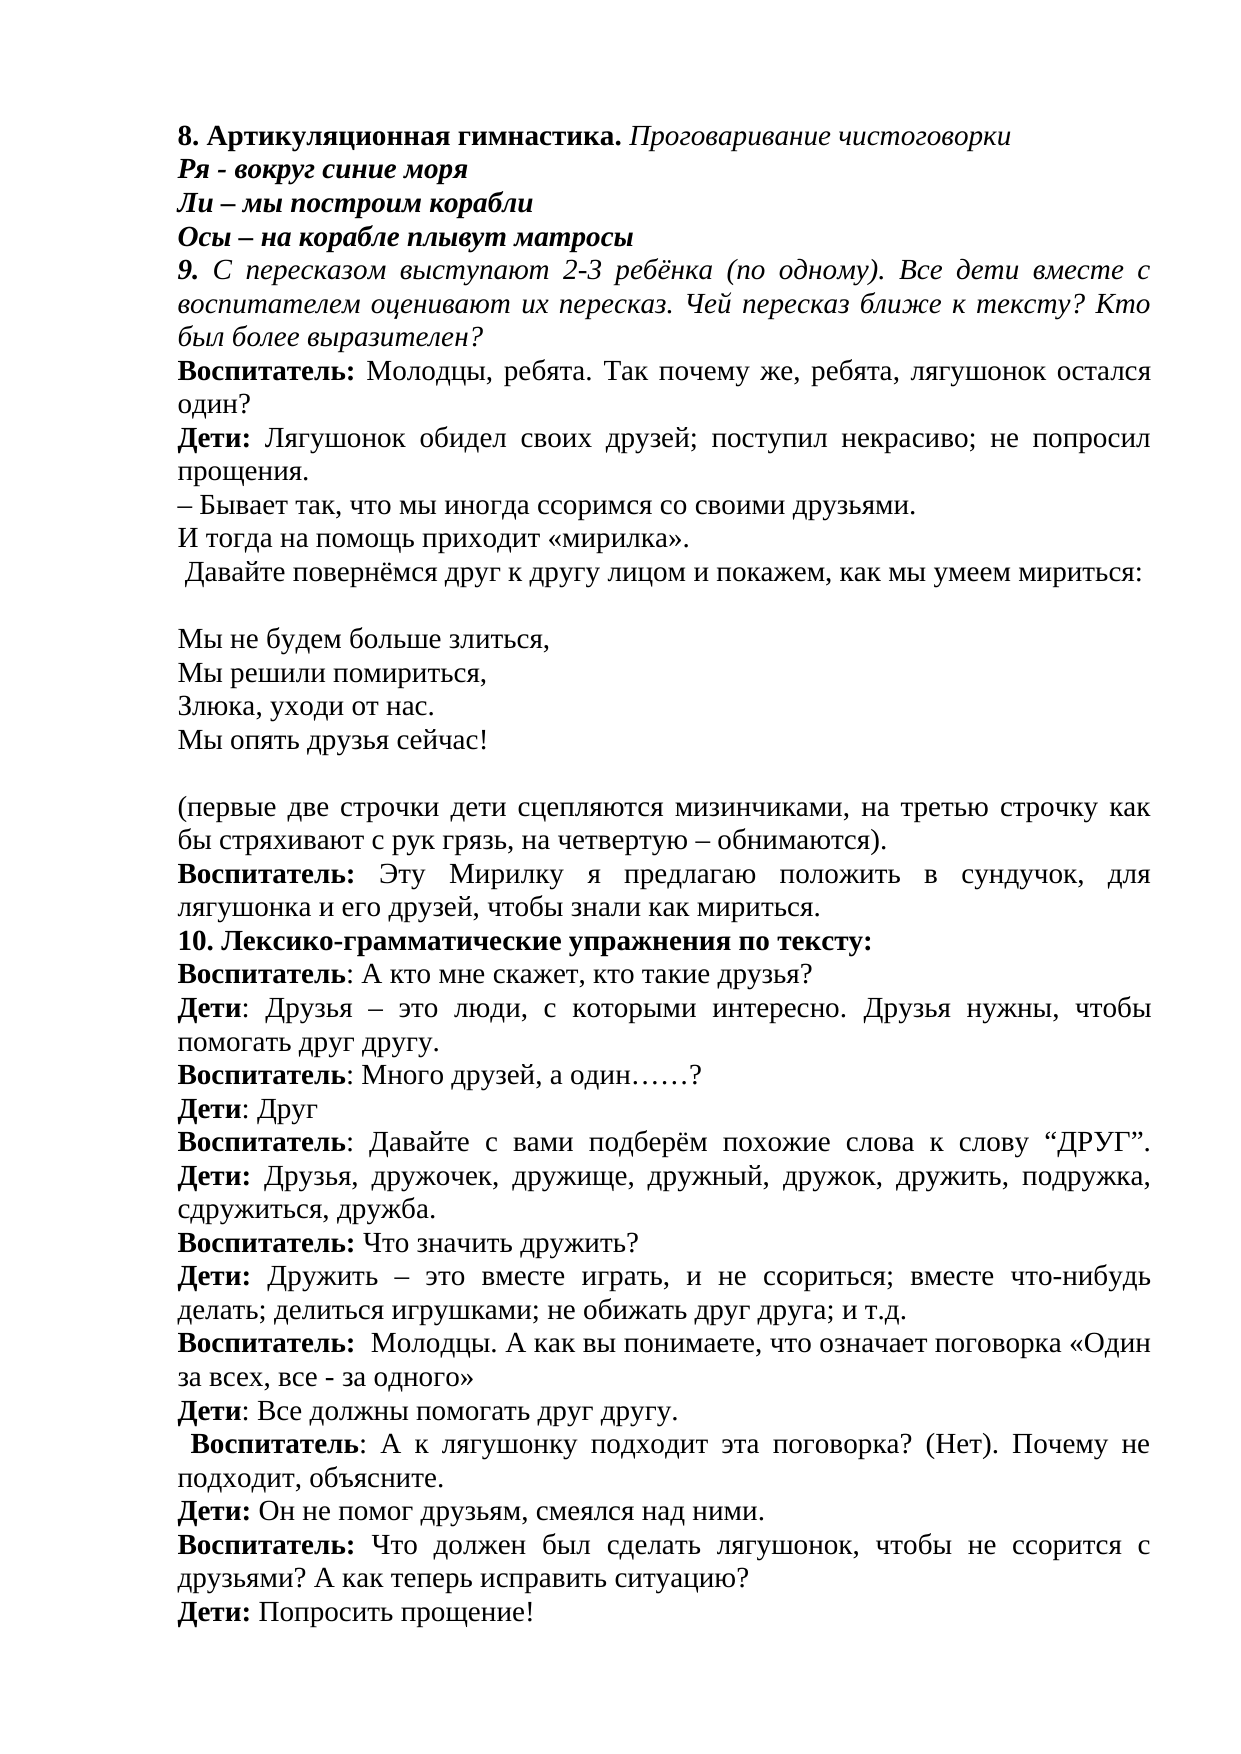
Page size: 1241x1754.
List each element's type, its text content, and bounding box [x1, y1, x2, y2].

text Воспитатель: А к лягушонку подходит эта поговорка? (Нет). Почему не подходит, объясните. [177, 1426, 1152, 1493]
text – Бывает так, что мы иногда ссоримся со своими друзьями. [177, 487, 1152, 521]
text Воспитатель: Эту Мирилку я предлагаю положить в сундучок, для лягушонка и его друзей, чтобы знали как мириться. [177, 856, 1152, 923]
text Дети: Он не помог друзьям, смеялся над ними. [177, 1493, 1152, 1527]
text Воспитатель: Что должен был сделать лягушонок, чтобы не ссорится с друзьями? А как теперь исправить ситуацию? [177, 1527, 1152, 1594]
text Мы не будем больше злиться, [177, 621, 1152, 655]
text Злюка, уходи от нас. [177, 688, 1152, 722]
text Осы – на корабле плывут матросы [177, 219, 1152, 252]
text Давайте повернёмся друг к другу лицом и покажем, как мы умеем мириться: [177, 554, 1152, 588]
text 9. С пересказом выступают 2-3 ребёнка (по одному). Все дети вместе с воспитателем оценивают их пересказ. Чей пересказ ближе к тексту? Кто был более выразителен? [177, 252, 1152, 353]
text Воспитатель: А кто мне скажет, кто такие друзья? [177, 957, 1152, 990]
text Мы опять друзья сейчас! [177, 722, 1152, 755]
text И тогда на помощь приходит «мирилка». [177, 521, 1152, 554]
text Мы решили помириться, [177, 655, 1152, 688]
text Ли – мы построим корабли [177, 185, 1152, 219]
text 8. Артикуляционная гимнастика. Проговаривание чистоговорки [177, 118, 1152, 152]
text Воспитатель: Молодцы, ребята. Так почему же, ребята, лягушонок остался один? [177, 353, 1152, 420]
text Дети: Попросить прощение! [177, 1594, 1152, 1627]
text Дети: Друзья – это люди, с которыми интересно. Друзья нужны, чтобы помогать друг другу. [177, 990, 1152, 1057]
text Дети: Друг [177, 1091, 1152, 1124]
text Воспитатель: Давайте с вами подберём похожие слова к слову “ДРУГ”. Дети: Друзья, дружочек, дружище, дружный, дружок, дружить, подружка, сдружиться, дружба. [177, 1124, 1152, 1225]
text Дети: Лягушонок обидел своих друзей; поступил некрасиво; не попросил прощения. [177, 420, 1152, 487]
text (первые две строчки дети сцепляются мизинчиками, на третью строчку как бы стряхивают с рук грязь, на четвертую – обнимаются). [177, 789, 1152, 856]
text Воспитатель: Молодцы. А как вы понимаете, что означает поговорка «Один за всех, все - за одного» [177, 1326, 1152, 1393]
text Воспитатель: Много друзей, а один……? [177, 1057, 1152, 1091]
text Воспитатель: Что значить дружить? [177, 1225, 1152, 1258]
text Ря - вокруг синие моря [177, 152, 1152, 185]
text Дети: Все должны помогать друг другу. [177, 1393, 1152, 1426]
text 10. Лексико-грамматические упражнения по тексту: [177, 923, 1152, 957]
text Дети: Дружить – это вместе играть, и не ссориться; вместе что-нибудь делать; делиться игрушками; не обижать друг друга; и т.д. [177, 1258, 1152, 1326]
